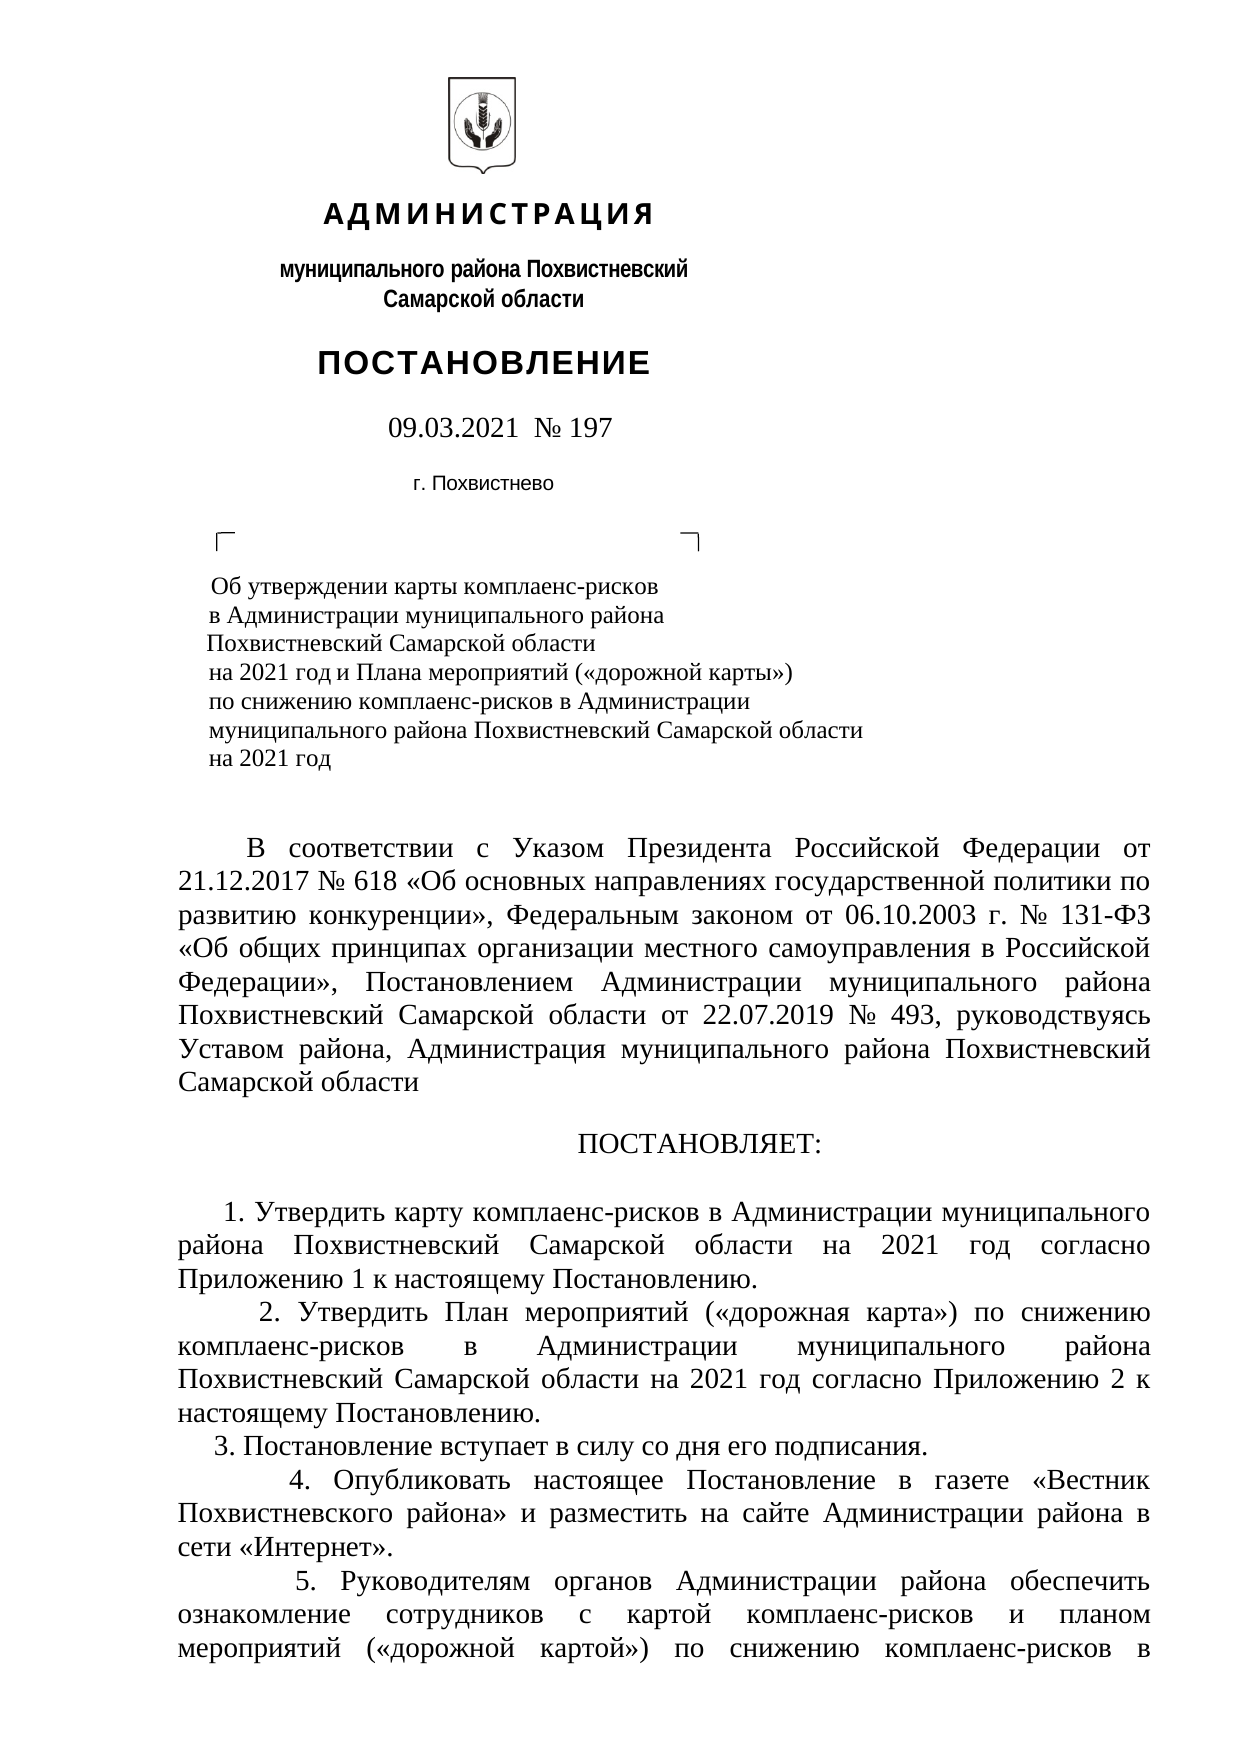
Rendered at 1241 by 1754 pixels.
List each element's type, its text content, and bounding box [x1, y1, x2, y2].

text ПОСТАНОВЛЯЕТ: [248, 1127, 1152, 1160]
text по снижению комплаенс-рисков в Администрации [177, 686, 1152, 715]
text 3. Постановление вступает в силу со дня его подписания. [177, 1428, 1152, 1462]
text 2. Утвердить План мероприятий («дорожная карта») по снижению комплаенс-рисков в Администрации муниципального района Похвистневский Самарской области на 2021 год согласно Приложению 2 к настоящему Постановлению. [177, 1294, 1152, 1428]
text 4. Опубликовать настоящее Постановление в газете «Вестник Похвистневского района» и разместить на сайте Администрации района в сети «Интернет». [177, 1462, 1152, 1563]
subtitle Об утверждении карты комплаенс-рисков [196, 571, 1152, 600]
subtitle в Администрации муниципального района [196, 600, 1152, 628]
text на 2021 год [177, 743, 1152, 772]
picture [448, 77, 516, 172]
text муниципального района Похвистневский Самарской области [177, 715, 1152, 743]
table_header [207, 74, 709, 571]
text В соответствии с Указом Президента Российской Федерации от 21.12.2017 № 618 «Об основных направлениях государственной политики по развитию конкуренции», Федеральным законом от 06.10.2003 г. № 131-ФЗ «Об общих принципах организации местного самоуправления в Российской Федерации», Постановлением Администрации муниципального района Похвистневский Самарской области от 22.07.2019 № 493, руководствуясь Уставом района, Администрация муниципального района Похвистневский Самарской области [178, 830, 1152, 1098]
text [177, 1563, 1152, 1663]
text Похвистневский Самарской области [177, 628, 1152, 657]
text на 2021 год и Плана мероприятий («дорожной карты») [177, 657, 1152, 686]
text 1. Утвердить карту комплаенс-рисков в Администрации муниципального района Похвистневский Самарской области на 2021 год согласно Приложению 1 к настоящему Постановлению. [177, 1194, 1152, 1294]
